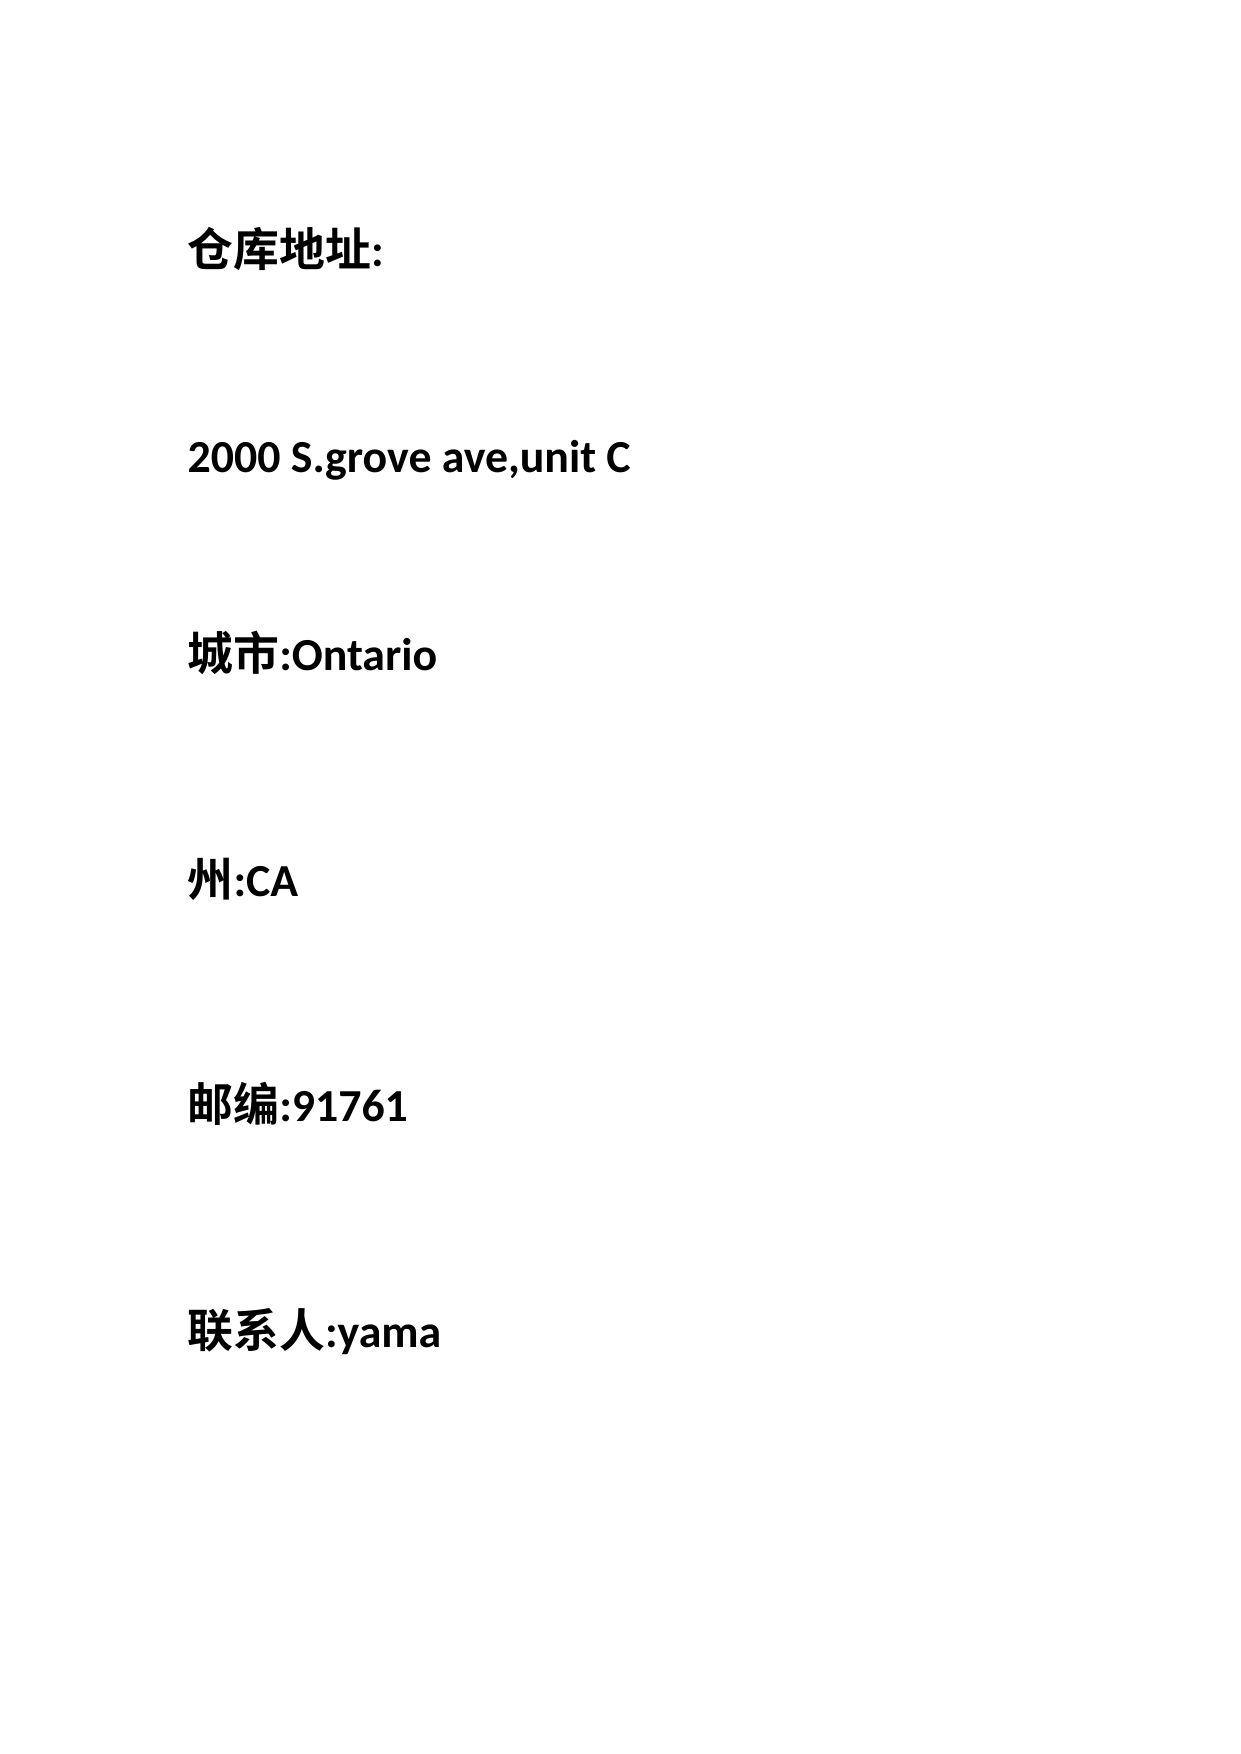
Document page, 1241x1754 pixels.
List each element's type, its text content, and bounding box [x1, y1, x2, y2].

subtitle 联系人:yama [187, 1279, 1053, 1376]
subtitle 2000 S.grove ave,unit C [187, 423, 1053, 488]
subtitle 邮编:91761 [187, 1053, 1053, 1151]
subtitle 州:CA [187, 827, 1053, 925]
subtitle 仓库地址: [187, 197, 1053, 295]
subtitle 城市:Ontario [187, 602, 1053, 699]
